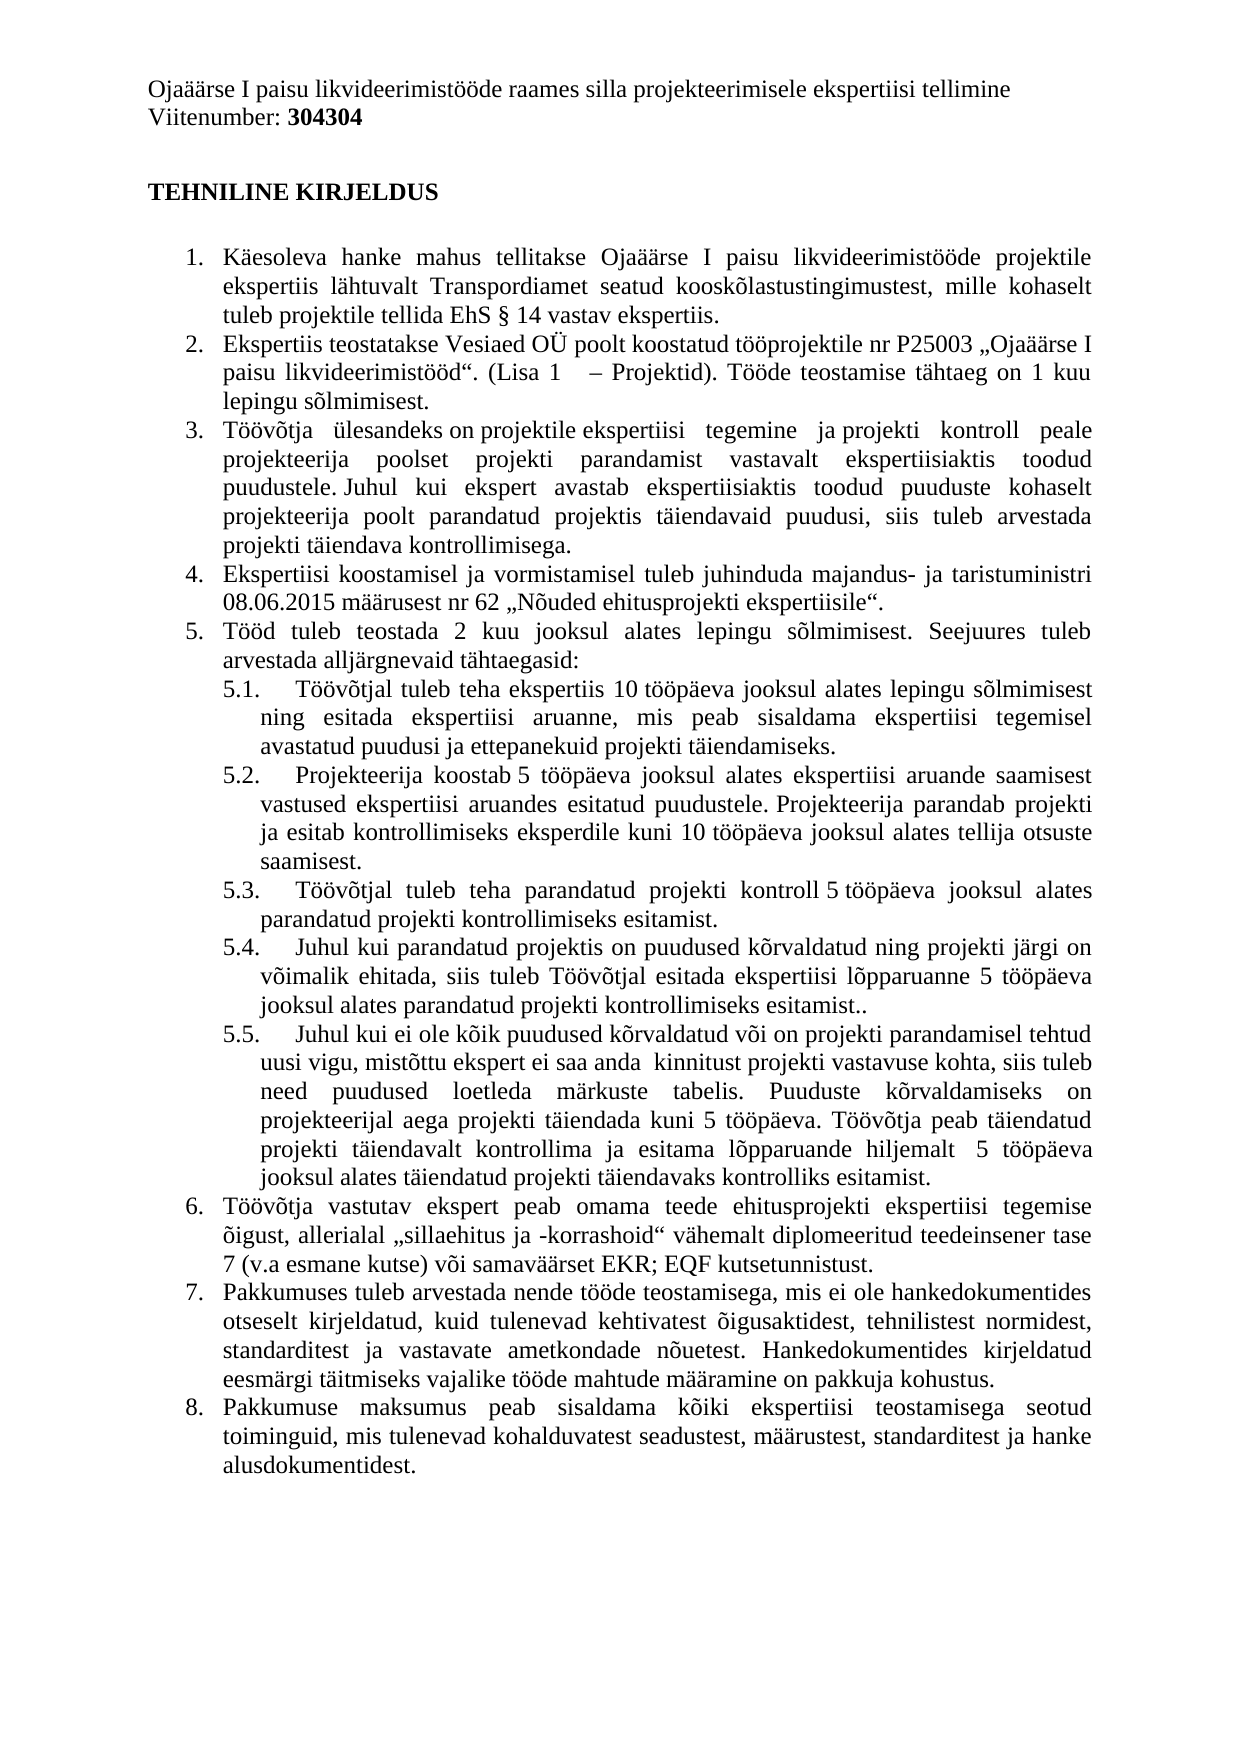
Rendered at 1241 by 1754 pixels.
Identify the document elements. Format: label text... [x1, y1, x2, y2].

list Projekteerija koostab 5 tööpäeva jooksul alates ekspertiisi aruande saamisest vastused ekspertiisi aruandes esitatud puudustele. Projekteerija parandab projekti ja esitab kontrollimiseks eksperdile kuni 10 tööpäeva jooksul alates tellija otsuste saamisest. [223, 760, 1093, 875]
list Töövõtjal tuleb teha ekspertiis 10 tööpäeva jooksul alates lepingu sõlmimisest ning esitada ekspertiisi aruanne, mis peab sisaldama ekspertiisi tegemisel avastatud puudusi ja ettepanekuid projekti täiendamiseks. [223, 674, 1093, 760]
list Pakkumuses tuleb arvestada nende tööde teostamisega, mis ei ole hankedokumentides otseselt kirjeldatud, kuid tulenevad kehtivatest õigusaktidest, tehnilistest normidest, standarditest ja vastavate ametkondade nõuetest. Hankedokumentides kirjeldatud eesmärgi täitmiseks vajalike tööde mahtude määramine on pakkuja kohustus. [185, 1277, 1093, 1392]
list Ekspertiisi koostamisel ja vormistamisel tuleb juhinduda majandus- ja taristuministri 08.06.2015 määrusest nr 62 „Nõuded ehitusprojekti ekspertiisile“. [185, 559, 1093, 616]
list Töövõtja vastutav ekspert peab omama teede ehitusprojekti ekspertiisi tegemise õigust, allerialal „sillaehitus ja -korrashoid“ vähemalt diplomeeritud teedeinsener tase 7 (v.a esmane kutse) või samaväärset EKR; EQF kutsetunnistust. [185, 1191, 1093, 1277]
list Ekspertiis teostatakse Vesiaed OÜ poolt koostatud tööprojektile nr P25003 „Ojaäärse I paisu likvideerimistööd“. (Lisa 1 – Projektid). Tööde teostamise tähtaeg on 1 kuu lepingu sõlmimisest. [185, 329, 1093, 415]
subtitle TEHNILINE KIRJELDUS [148, 177, 1093, 205]
list Juhul kui ei ole kõik puudused kõrvaldatud või on projekti parandamisel tehtud uusi vigu, mistõttu ekspert ei saa anda kinnitust projekti vastavuse kohta, siis tuleb need puudused loetleda märkuste tabelis. Puuduste kõrvaldamiseks on projekteerijal aega projekti täiendada kuni 5 tööpäeva. Töövõtja peab täiendatud projekti täiendavalt kontrollima ja esitama lõpparuande hiljemalt 5 tööpäeva jooksul alates täiendatud projekti täiendavaks kontrolliks esitamist. [223, 1019, 1093, 1191]
list Juhul kui parandatud projektis on puudused kõrvaldatud ning projekti järgi on võimalik ehitada, siis tuleb Töövõtjal esitada ekspertiisi lõpparuanne 5 tööpäeva jooksul alates parandatud projekti kontrollimiseks esitamist.. [223, 932, 1093, 1019]
list Pakkumuse maksumus peab sisaldama kõiki ekspertiisi teostamisega seotud toiminguid, mis tulenevad kohalduvatest seadustest, määrustest, standarditest ja hanke alusdokumentidest. [185, 1392, 1093, 1479]
list Töövõtja ülesandeks on projektile ekspertiisi tegemine ja projekti kontroll peale projekteerija poolset projekti parandamist vastavalt ekspertiisiaktis toodud puudustele. Juhul kui ekspert avastab ekspertiisiaktis toodud puuduste kohaselt projekteerija poolt parandatud projektis täiendavaid puudusi, siis tuleb arvestada projekti täiendava kontrollimisega. [185, 415, 1093, 559]
list Käesoleva hanke mahus tellitakse Ojaäärse I paisu likvideerimistööde projektile ekspertiis lähtuvalt Transpordiamet seatud kooskõlastustingimustest, mille kohaselt tuleb projektile tellida EhS § 14 vastav ekspertiis. [185, 242, 1093, 329]
list Tööd tuleb teostada 2 kuu jooksul alates lepingu sõlmimisest. Seejuures tuleb arvestada alljärgnevaid tähtaegasid: [185, 616, 1093, 674]
list Töövõtjal tuleb teha parandatud projekti kontroll 5 tööpäeva jooksul alates parandatud projekti kontrollimiseks esitamist. [223, 875, 1093, 932]
